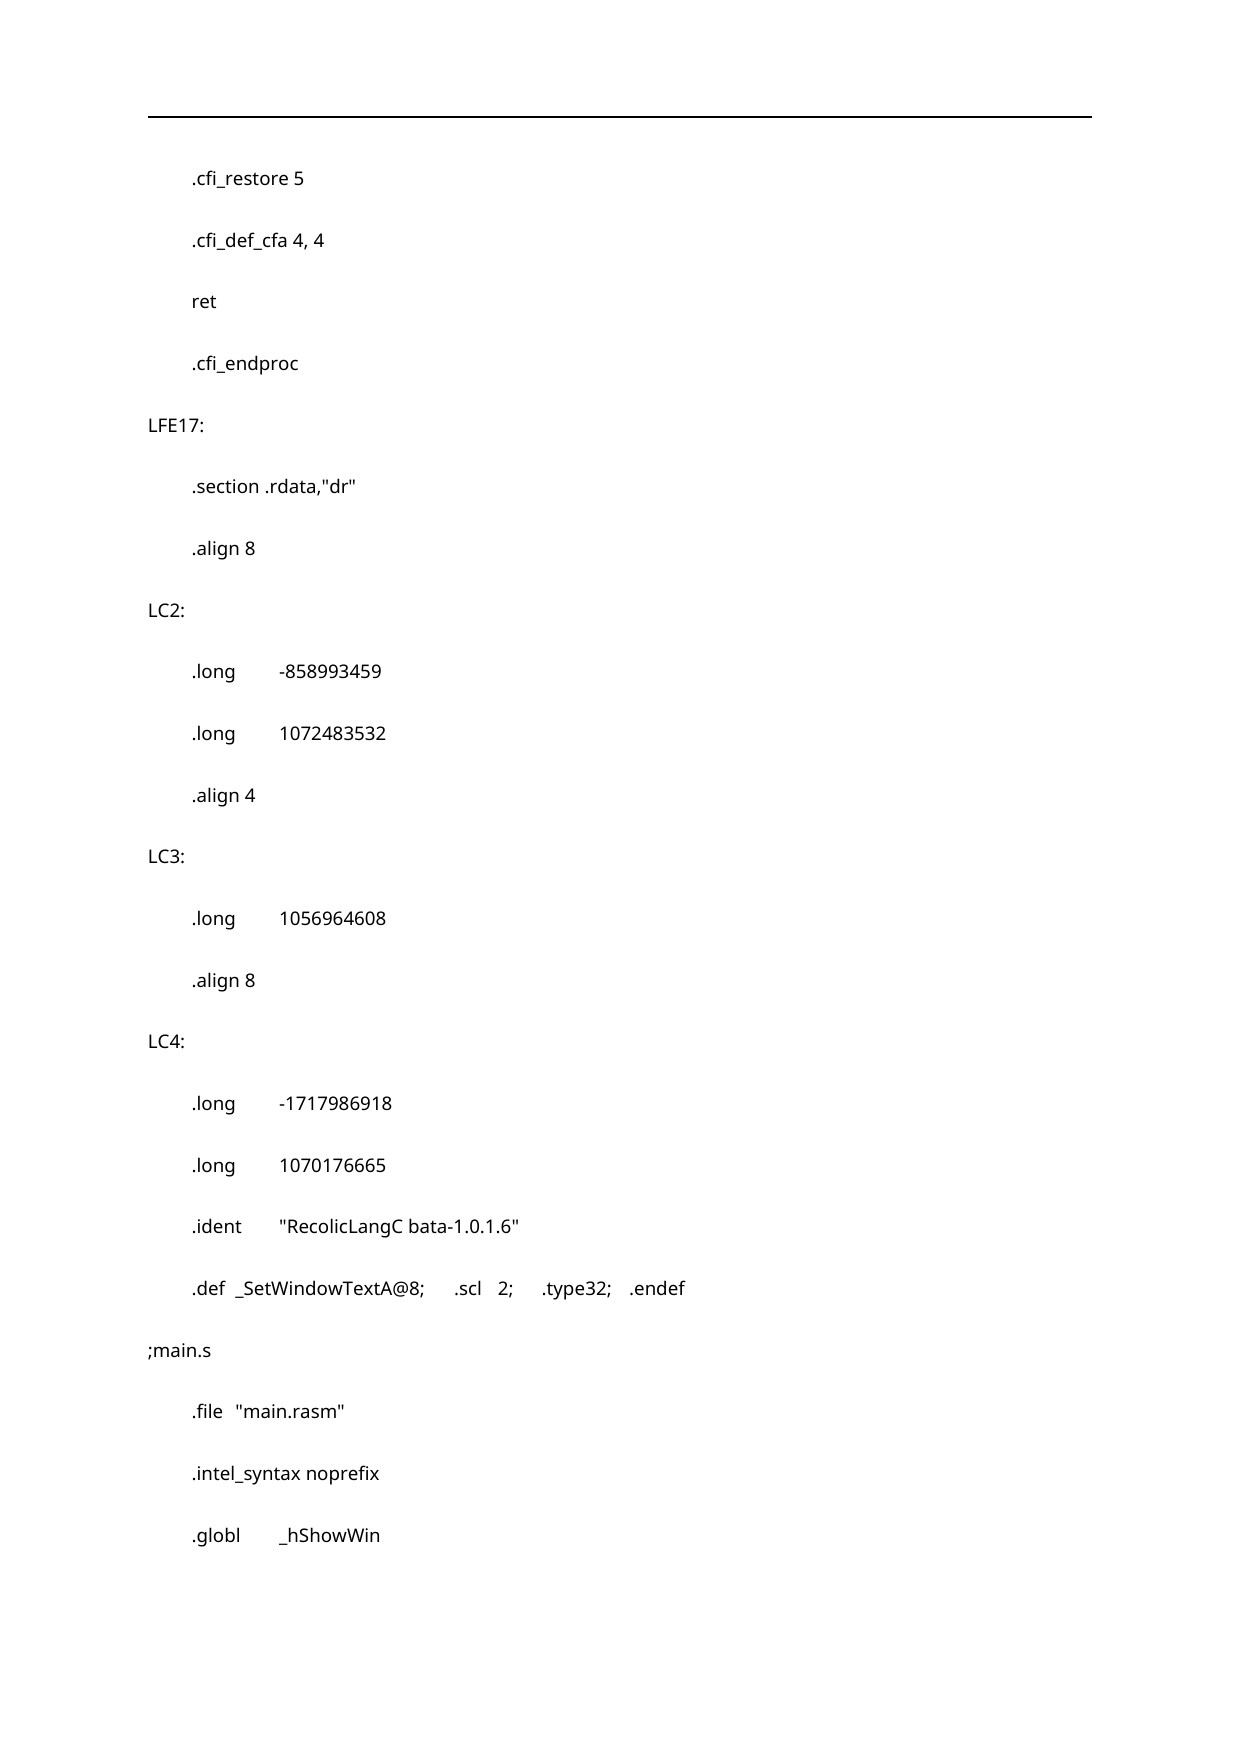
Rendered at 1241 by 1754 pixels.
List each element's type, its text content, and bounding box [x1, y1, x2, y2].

text .long 1072483532 [148, 717, 1092, 749]
text .align 8 [148, 532, 1092, 564]
text .section .rdata,"dr" [148, 470, 1092, 503]
text .file "main.rasm" [148, 1395, 1092, 1428]
text .cfi_restore 5 [148, 162, 1092, 194]
text .long -858993459 [148, 655, 1092, 688]
text .long 1056964608 [148, 902, 1092, 934]
text ret [148, 285, 1092, 318]
text LC3: [148, 840, 1092, 873]
text .ident "RecolicLangC bata-1.0.1.6" [148, 1210, 1092, 1243]
text ;main.s [148, 1334, 1092, 1366]
text .align 4 [148, 779, 1092, 811]
text .cfi_endproc [148, 347, 1092, 379]
text .long 1070176665 [148, 1149, 1092, 1181]
text .cfi_def_cfa 4, 4 [148, 224, 1092, 256]
text LC2: [148, 594, 1092, 626]
text .intel_syntax noprefix [148, 1457, 1092, 1489]
text .globl _hShowWin [148, 1519, 1092, 1551]
text LFE17: [148, 409, 1092, 441]
text .def _SetWindowTextA@8; .scl 2; .type 32; .endef [148, 1272, 1092, 1304]
text LC4: [148, 1025, 1092, 1058]
text .long -1717986918 [148, 1087, 1092, 1119]
text .align 8 [148, 964, 1092, 996]
